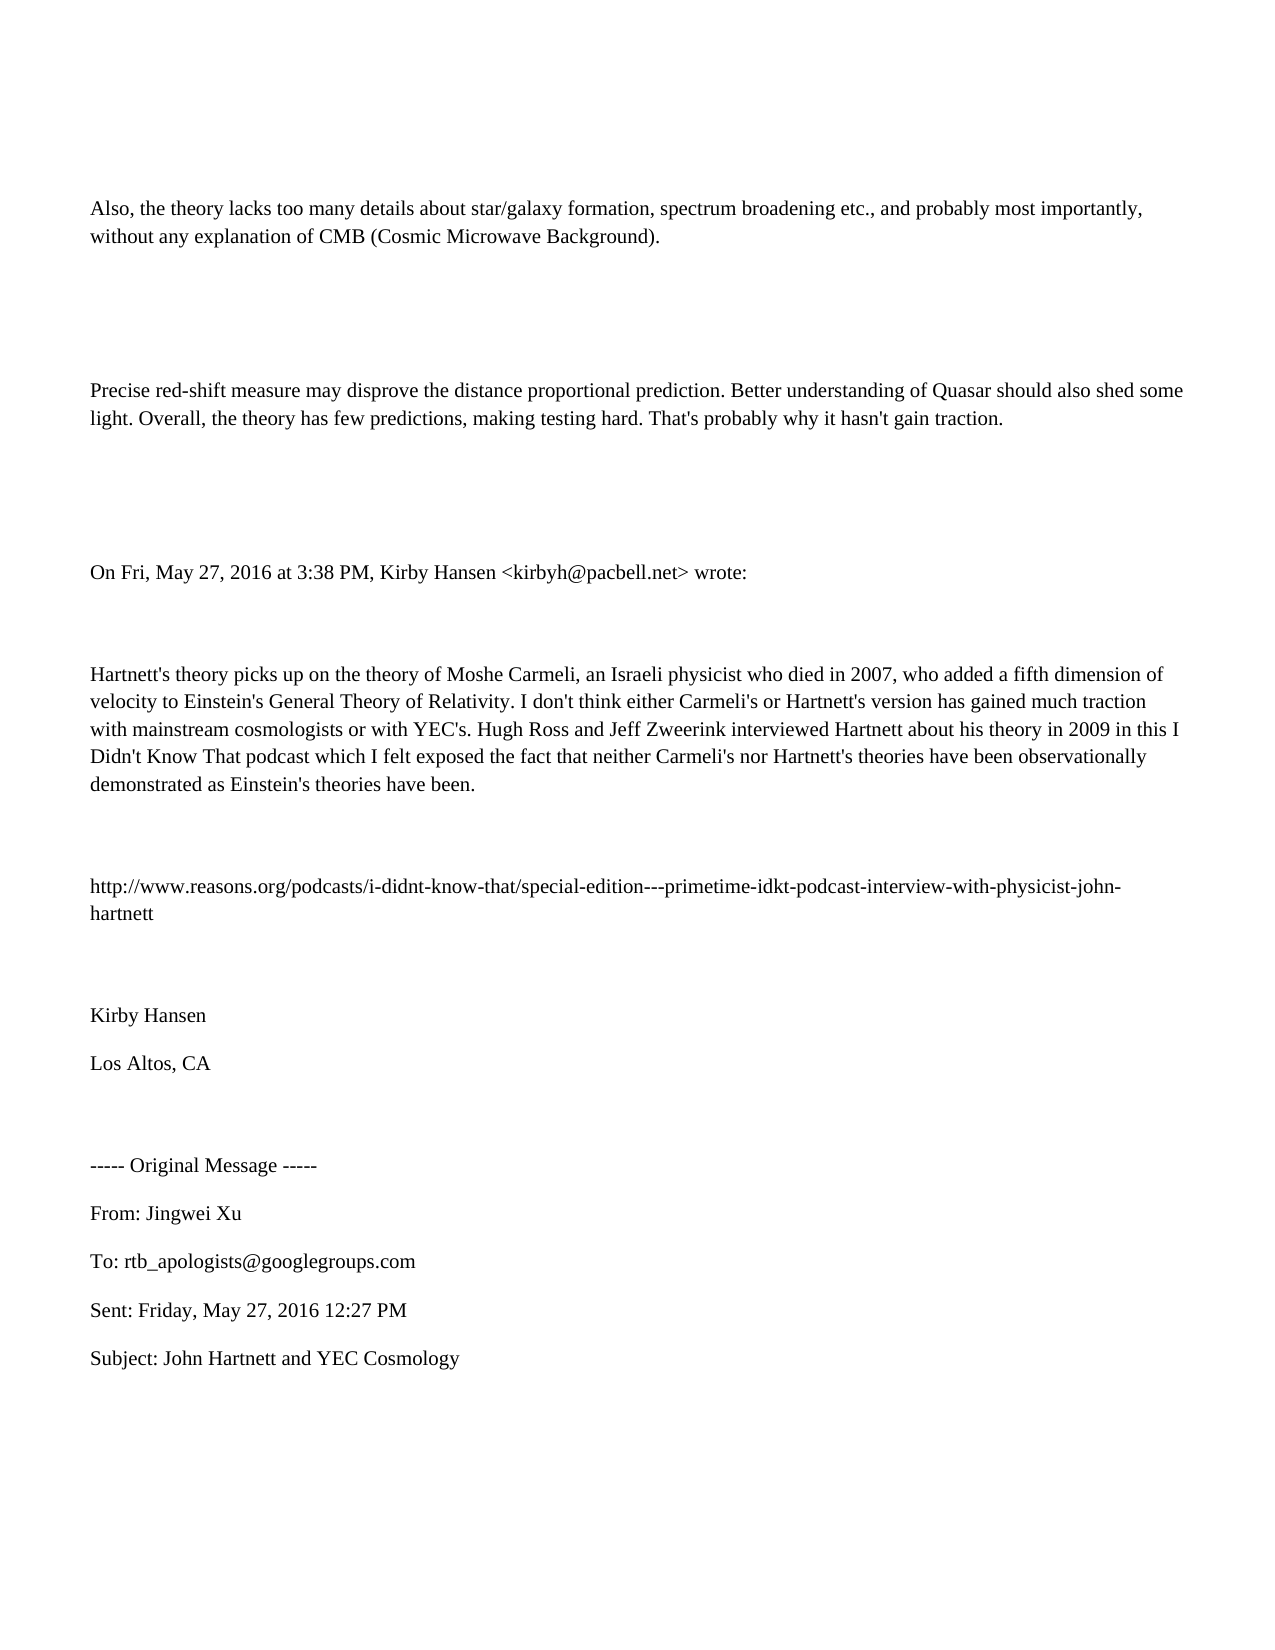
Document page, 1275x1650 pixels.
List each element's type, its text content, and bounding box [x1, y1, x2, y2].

text Los Altos, CA [90, 1051, 1185, 1075]
text On Fri, May 27, 2016 at 3:38 PM, Kirby Hansen <kirbyh@pacbell.net> wrote: [90, 560, 1185, 584]
text Kirby Hansen [90, 1003, 1185, 1027]
text http://www.reasons.org/podcasts/i-didnt-know-that/special-edition---primetime-idkt-podcast-interview-with-physicist-john-hartnett [90, 873, 1185, 925]
text Also, the theory lacks too many details about star/galaxy formation, spectrum broadening etc., and probably most importantly, without any explanation of CMB (Cosmic Microwave Background). [90, 196, 1185, 248]
text Subject: John Hartnett and YEC Cosmology [90, 1346, 1185, 1370]
text ----- Original Message ----- [90, 1152, 1185, 1177]
text Hartnett's theory picks up on the theory of Moshe Carmeli, an Israeli physicist who died in 2007, who added a fifth dimension of velocity to Einstein's General Theory of Relativity. I don't think either Carmeli's or Hartnett's version has gained much traction with mainstream cosmologists or with YEC's. Hugh Ross and Jeff Zweerink interviewed Hartnett about his theory in 2009 in this I Didn't Know That podcast which I felt exposed the fact that neither Carmeli's nor Hartnett's theories have been observationally demonstrated as Einstein's theories have been. [90, 662, 1185, 796]
text From: Jingwei Xu [90, 1201, 1185, 1225]
text Precise red-shift measure may disprove the distance proportional prediction. Better understanding of Quasar should also shed some light. Overall, the theory has few predictions, making testing hard. That's probably why it hasn't gain traction. [90, 378, 1185, 430]
text Sent: Friday, May 27, 2016 12:27 PM [90, 1298, 1185, 1322]
text To: rtb_apologists@googlegroups.com [90, 1249, 1185, 1273]
